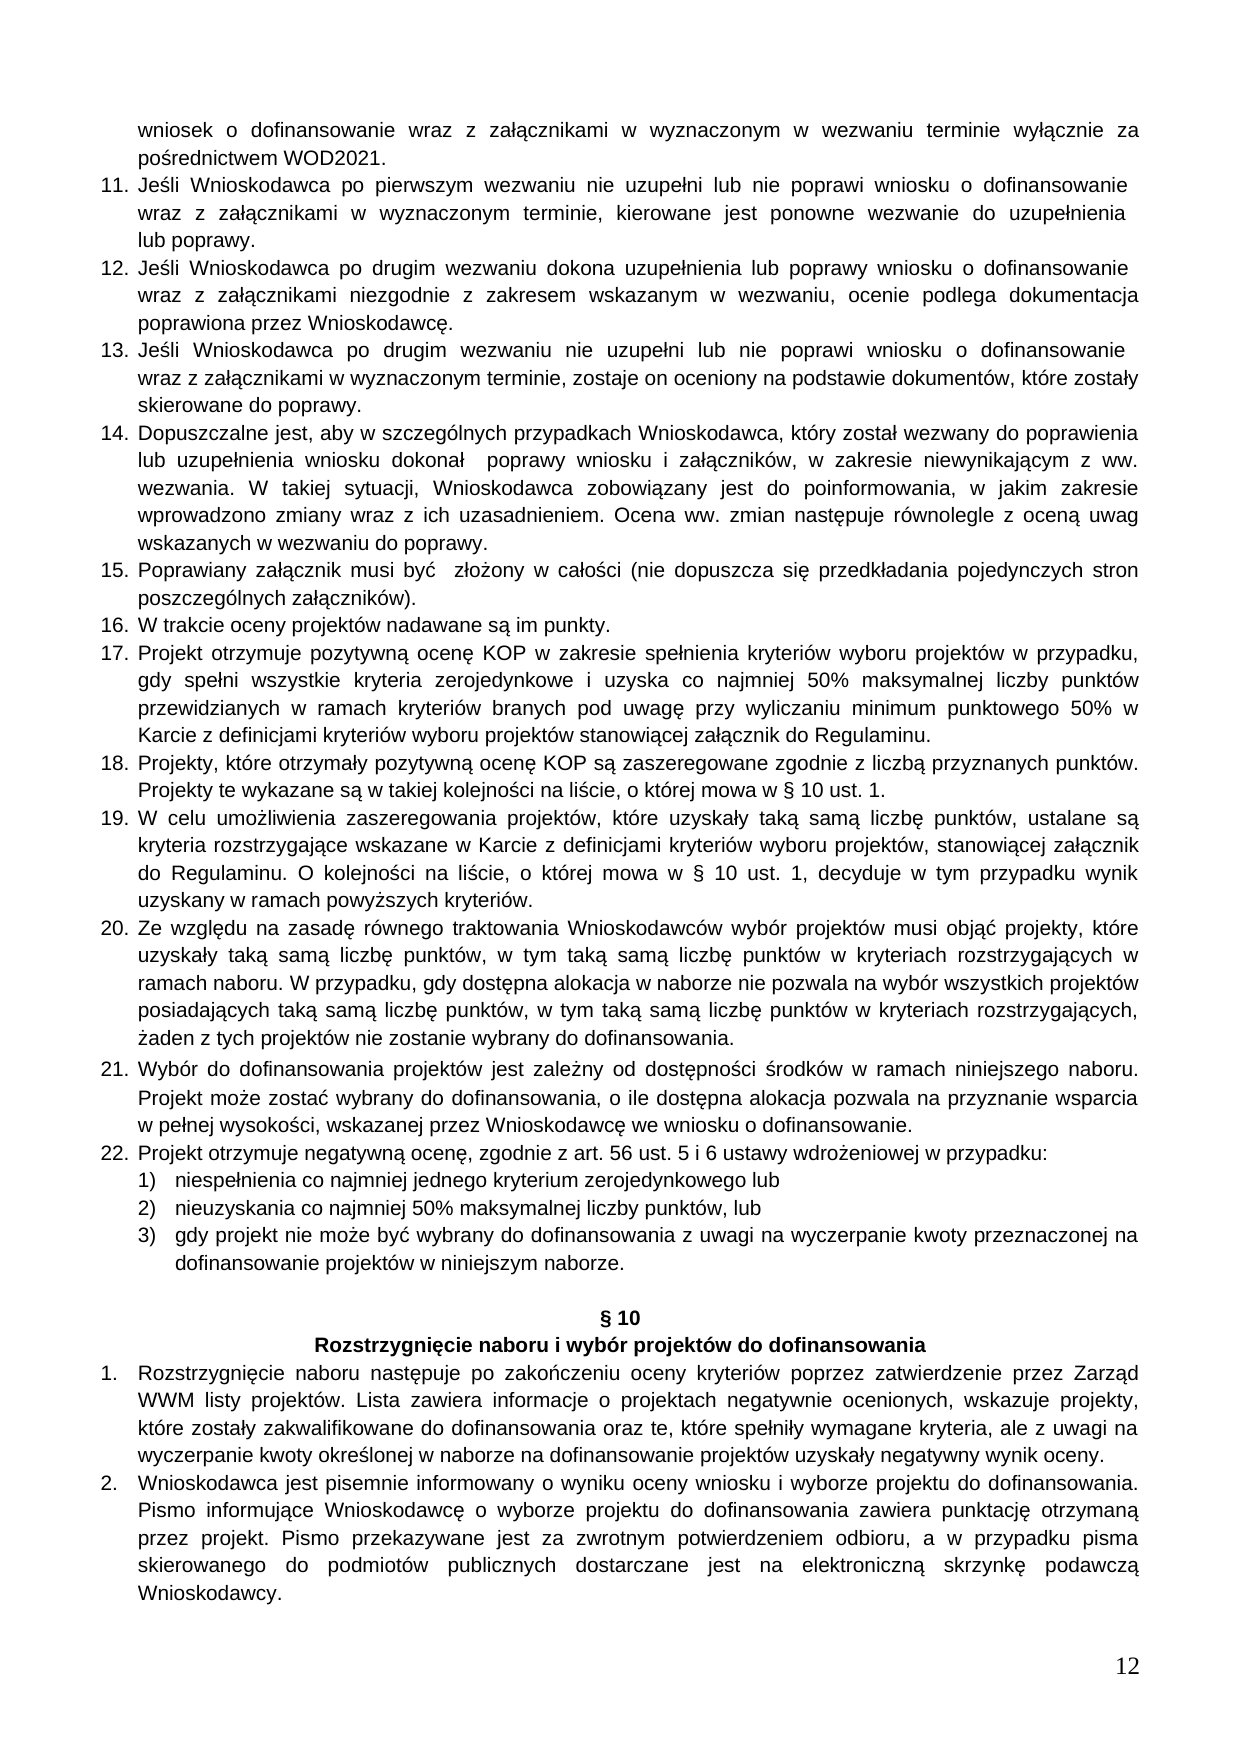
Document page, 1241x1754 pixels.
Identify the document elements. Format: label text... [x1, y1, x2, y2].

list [100, 118, 1140, 169]
list W trakcie oceny projektów nadawane są im punkty. [100, 613, 1140, 637]
list Rozstrzygnięcie naboru następuje po zakończeniu oceny kryteriów poprzez zatwierdzenie przez Zarząd WWM listy projektów. Lista zawiera informacje o projektach negatywnie ocenionych, wskazuje projekty, które zostały zakwalifikowane do dofinansowania oraz te, które spełniły wymagane kryteria, ale z uwagi na wyczerpanie kwoty określonej w naborze na dofinansowanie projektów uzyskały negatywny wynik oceny. [100, 1360, 1140, 1467]
list Projekty, które otrzymały pozytywną ocenę KOP są zaszeregowane zgodnie z liczbą przyznanych punktów. Projekty te wykazane są w takiej kolejności na liście, o której mowa w § 10 ust. 1. [100, 751, 1140, 802]
list Jeśli Wnioskodawca po drugim wezwaniu nie uzupełni lub nie poprawi wniosku o dofinansowanie wraz z załącznikami w wyznaczonym terminie, zostaje on oceniony na podstawie dokumentów, które zostały skierowane do poprawy. [100, 338, 1140, 417]
list nieuzyskania co najmniej 50% maksymalnej liczby punktów, lub [138, 1195, 1140, 1219]
list niespełnienia co najmniej jednego kryterium zerojedynkowego lub [138, 1168, 1140, 1192]
list Jeśli Wnioskodawca po drugim wezwaniu dokona uzupełnienia lub poprawy wniosku o dofinansowanie wraz z załącznikami niezgodnie z zakresem wskazanym w wezwaniu, ocenie podlega dokumentacja poprawiona przez Wnioskodawcę. [100, 256, 1140, 334]
subtitle § 10 Rozstrzygnięcie naboru i wybór projektów do dofinansowania [100, 1305, 1140, 1357]
list Wnioskodawca jest pisemnie informowany o wyniku oceny wniosku i wyborze projektu do dofinansowania. Pismo informujące Wnioskodawcę o wyborze projektu do dofinansowania zawiera punktację otrzymaną przez projekt. Pismo przekazywane jest za zwrotnym potwierdzeniem odbioru, a w przypadku pisma skierowanego do podmiotów publicznych dostarczane jest na elektroniczną skrzynkę podawczą Wnioskodawcy. [100, 1470, 1140, 1604]
list Projekt otrzymuje negatywną ocenę, zgodnie z art. 56 ust. 5 i 6 ustawy wdrożeniowej w przypadku: [100, 1140, 1140, 1164]
list Wybór do dofinansowania projektów jest zależny od dostępności środków w ramach niniejszego naboru. Projekt może zostać wybrany do dofinansowania, o ile dostępna alokacja pozwala na przyznanie wsparcia w pełnej wysokości, wskazanej przez Wnioskodawcę we wniosku o dofinansowanie. [100, 1053, 1140, 1137]
list Dopuszczalne jest, aby w szczególnych przypadkach Wnioskodawca, który został wezwany do poprawienia lub uzupełnienia wniosku dokonał poprawy wniosku i załączników, w zakresie niewynikającym z ww. wezwania. W takiej sytuacji, Wnioskodawca zobowiązany jest do poinformowania, w jakim zakresie wprowadzono zmiany wraz z ich uzasadnieniem. Ocena ww. zmian następuje równolegle z oceną uwag wskazanych w wezwaniu do poprawy. [100, 421, 1140, 554]
list Poprawiany załącznik musi być złożony w całości (nie dopuszcza się przedkładania pojedynczych stron poszczególnych załączników). [100, 558, 1140, 609]
list Projekt otrzymuje pozytywną ocenę KOP w zakresie spełnienia kryteriów wyboru projektów w przypadku, gdy spełni wszystkie kryteria zerojedynkowe i uzyska co najmniej 50% maksymalnej liczby punktów przewidzianych w ramach kryteriów branych pod uwagę przy wyliczaniu minimum punktowego 50% w Karcie z definicjami kryteriów wyboru projektów stanowiącej załącznik do Regulaminu. [100, 641, 1140, 747]
list W celu umożliwienia zaszeregowania projektów, które uzyskały taką samą liczbę punktów, ustalane są kryteria rozstrzygające wskazane w Karcie z definicjami kryteriów wyboru projektów, stanowiącej załącznik do Regulaminu. O kolejności na liście, o której mowa w § 10 ust. 1, decyduje w tym przypadku wynik uzyskany w ramach powyższych kryteriów. [100, 806, 1140, 912]
list Ze względu na zasadę równego traktowania Wnioskodawców wybór projektów musi objąć projekty, które uzyskały taką samą liczbę punktów, w tym taką samą liczbę punktów w kryteriach rozstrzygających w ramach naboru. W przypadku, gdy dostępna alokacja w naborze nie pozwala na wybór wszystkich projektów posiadających taką samą liczbę punktów, w tym taką samą liczbę punktów w kryteriach rozstrzygających, żaden z tych projektów nie zostanie wybrany do dofinansowania. [100, 916, 1140, 1049]
list gdy projekt nie może być wybrany do dofinansowania z uwagi na wyczerpanie kwoty przeznaczonej na dofinansowanie projektów w niniejszym naborze. [138, 1223, 1140, 1274]
list Jeśli Wnioskodawca po pierwszym wezwaniu nie uzupełni lub nie poprawi wniosku o dofinansowanie wraz z załącznikami w wyznaczonym terminie, kierowane jest ponowne wezwanie do uzupełnienia lub poprawy. [100, 173, 1140, 252]
